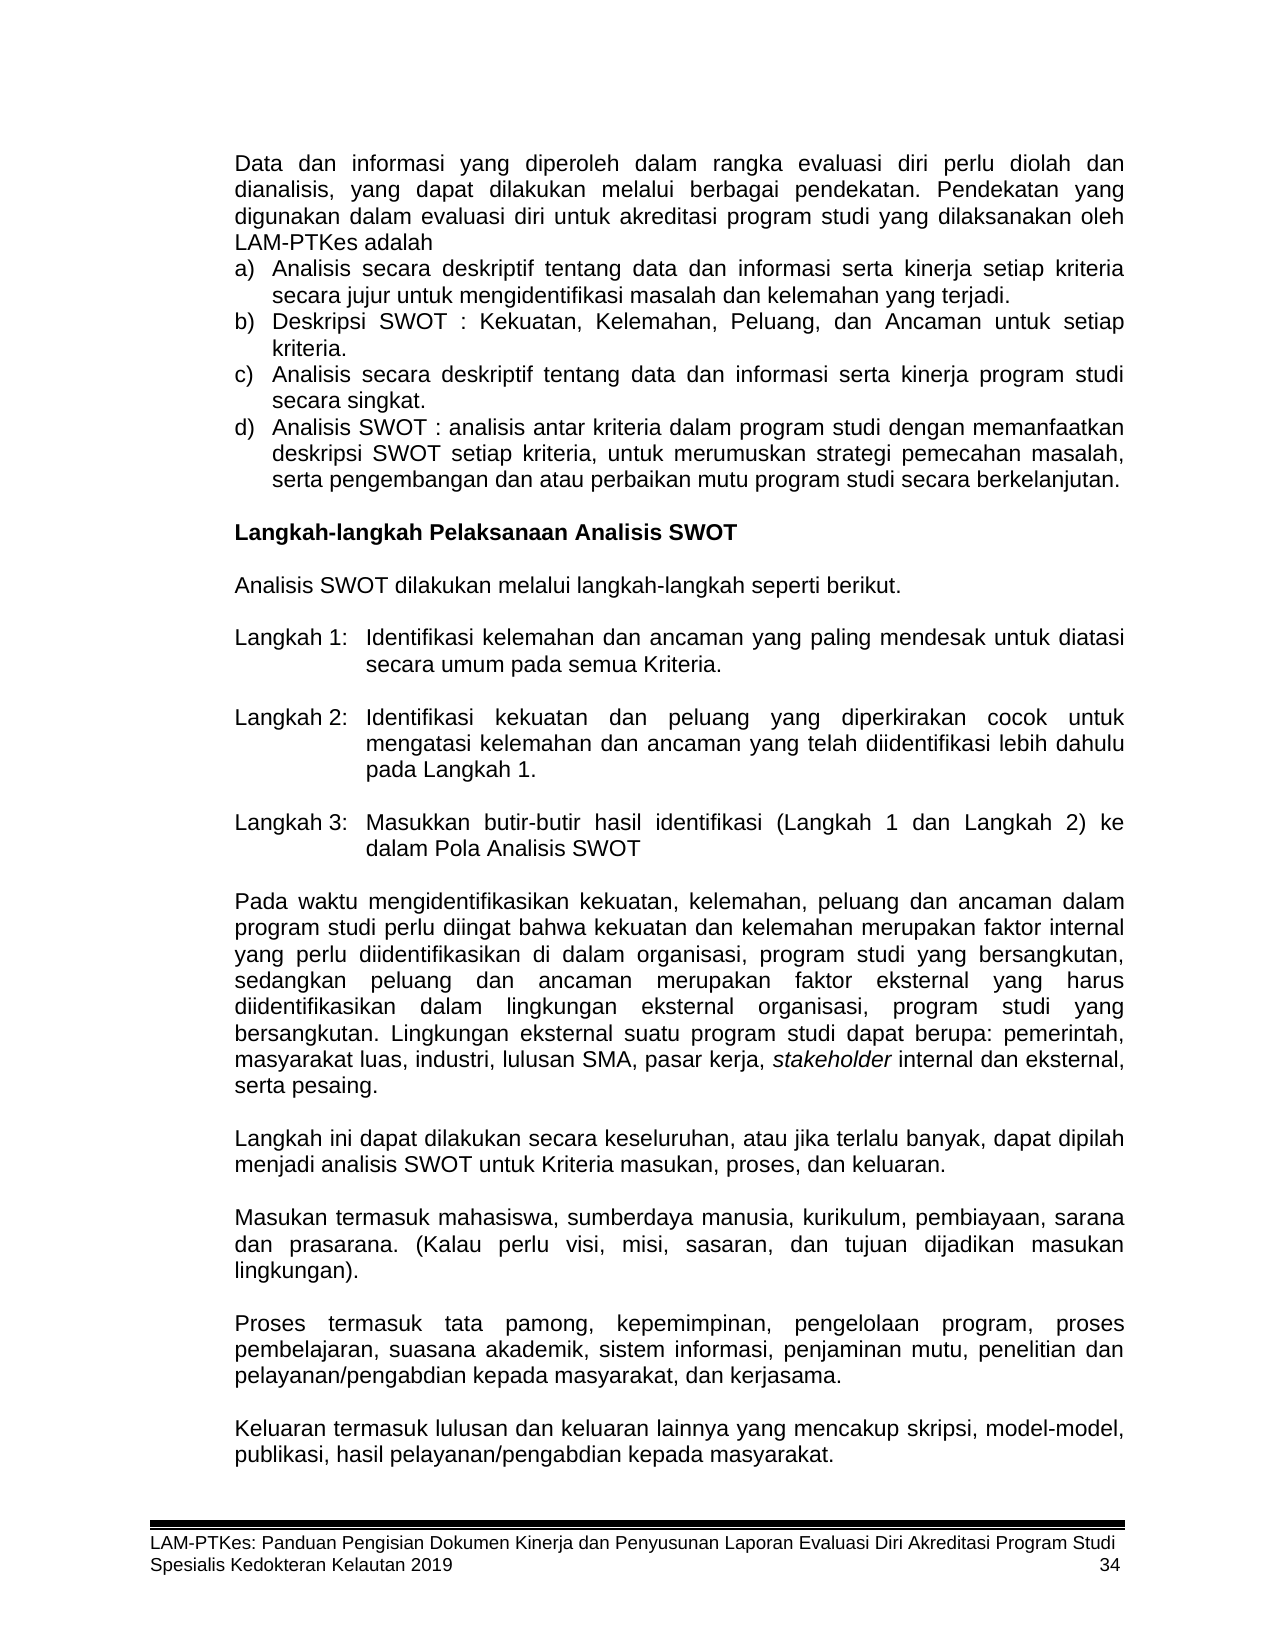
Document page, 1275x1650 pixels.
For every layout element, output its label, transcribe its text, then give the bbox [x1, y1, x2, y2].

list Deskripsi SWOT : Kekuatan, Kelemahan, Peluang, dan Ancaman untuk setiap kriteria. [234, 308, 1125, 361]
list Analisis secara deskriptif tentang data dan informasi serta kinerja setiap kriteria secara jujur untuk mengidentifikasi masalah dan kelemahan yang terjadi. [234, 255, 1125, 308]
list Analisis SWOT : analisis antar kriteria dalam program studi dengan memanfaatkan deskripsi SWOT setiap kriteria, untuk merumuskan strategi pemecahan masalah, serta pengembangan dan atau perbaikan mutu program studi secara berkelanjutan. [234, 413, 1125, 493]
text Langkah 3: Masukkan butir-butir hasil identifikasi (Langkah 1 dan Langkah 2) ke dalam Pola Analisis SWOT [234, 809, 1125, 862]
text Langkah 1: Identifikasi kelemahan dan ancaman yang paling mendesak untuk diatasi secara umum pada semua Kriteria. [234, 624, 1125, 677]
list Analisis secara deskriptif tentang data dan informasi serta kinerja program studi secara singkat. [234, 361, 1125, 413]
text Pada waktu mengidentifikasikan kekuatan, kelemahan, peluang dan ancaman dalam program studi perlu diingat bahwa kekuatan dan kelemahan merupakan faktor internal yang perlu diidentifikasikan di dalam organisasi, program studi yang bersangkutan, sedangkan peluang dan ancaman merupakan faktor eksternal yang harus diidentifikasikan dalam lingkungan eksternal organisasi, program studi yang bersangkutan. Lingkungan eksternal suatu program studi dapat berupa: pemerintah, masyarakat luas, industri, lulusan SMA, pasar kerja, stakeholder internal dan eksternal, serta pesaing. [234, 888, 1125, 1099]
text Keluaran termasuk lulusan dan keluaran lainnya yang mencakup skripsi, model-model, publikasi, hasil pelayanan/pengabdian kepada masyarakat. [234, 1415, 1125, 1468]
text Data dan informasi yang diperoleh dalam rangka evaluasi diri perlu diolah dan dianalisis, yang dapat dilakukan melalui berbagai pendekatan. Pendekatan yang digunakan dalam evaluasi diri untuk akreditasi program studi yang dilaksanakan oleh LAM-PTKes adalah [234, 150, 1125, 255]
text Langkah-langkah Pelaksanaan Analisis SWOT [234, 519, 1125, 545]
text Langkah 2: Identifikasi kekuatan dan peluang yang diperkirakan cocok untuk mengatasi kelemahan dan ancaman yang telah diidentifikasi lebih dahulu pada Langkah 1. [234, 703, 1125, 782]
text Langkah ini dapat dilakukan secara keseluruhan, atau jika terlalu banyak, dapat dipilah menjadi analisis SWOT untuk Kriteria masukan, proses, dan keluaran. [234, 1125, 1125, 1178]
text Proses termasuk tata pamong, kepemimpinan, pengelolaan program, proses pembelajaran, suasana akademik, sistem informasi, penjaminan mutu, penelitian dan pelayanan/pengabdian kepada masyarakat, dan kerjasama. [234, 1309, 1125, 1389]
text Masukan termasuk mahasiswa, sumberdaya manusia, kurikulum, pembiayaan, sarana dan prasarana. (Kalau perlu visi, misi, sasaran, dan tujuan dijadikan masukan lingkungan). [234, 1204, 1125, 1283]
text Analisis SWOT dilakukan melalui langkah-langkah seperti berikut. [234, 572, 1125, 598]
